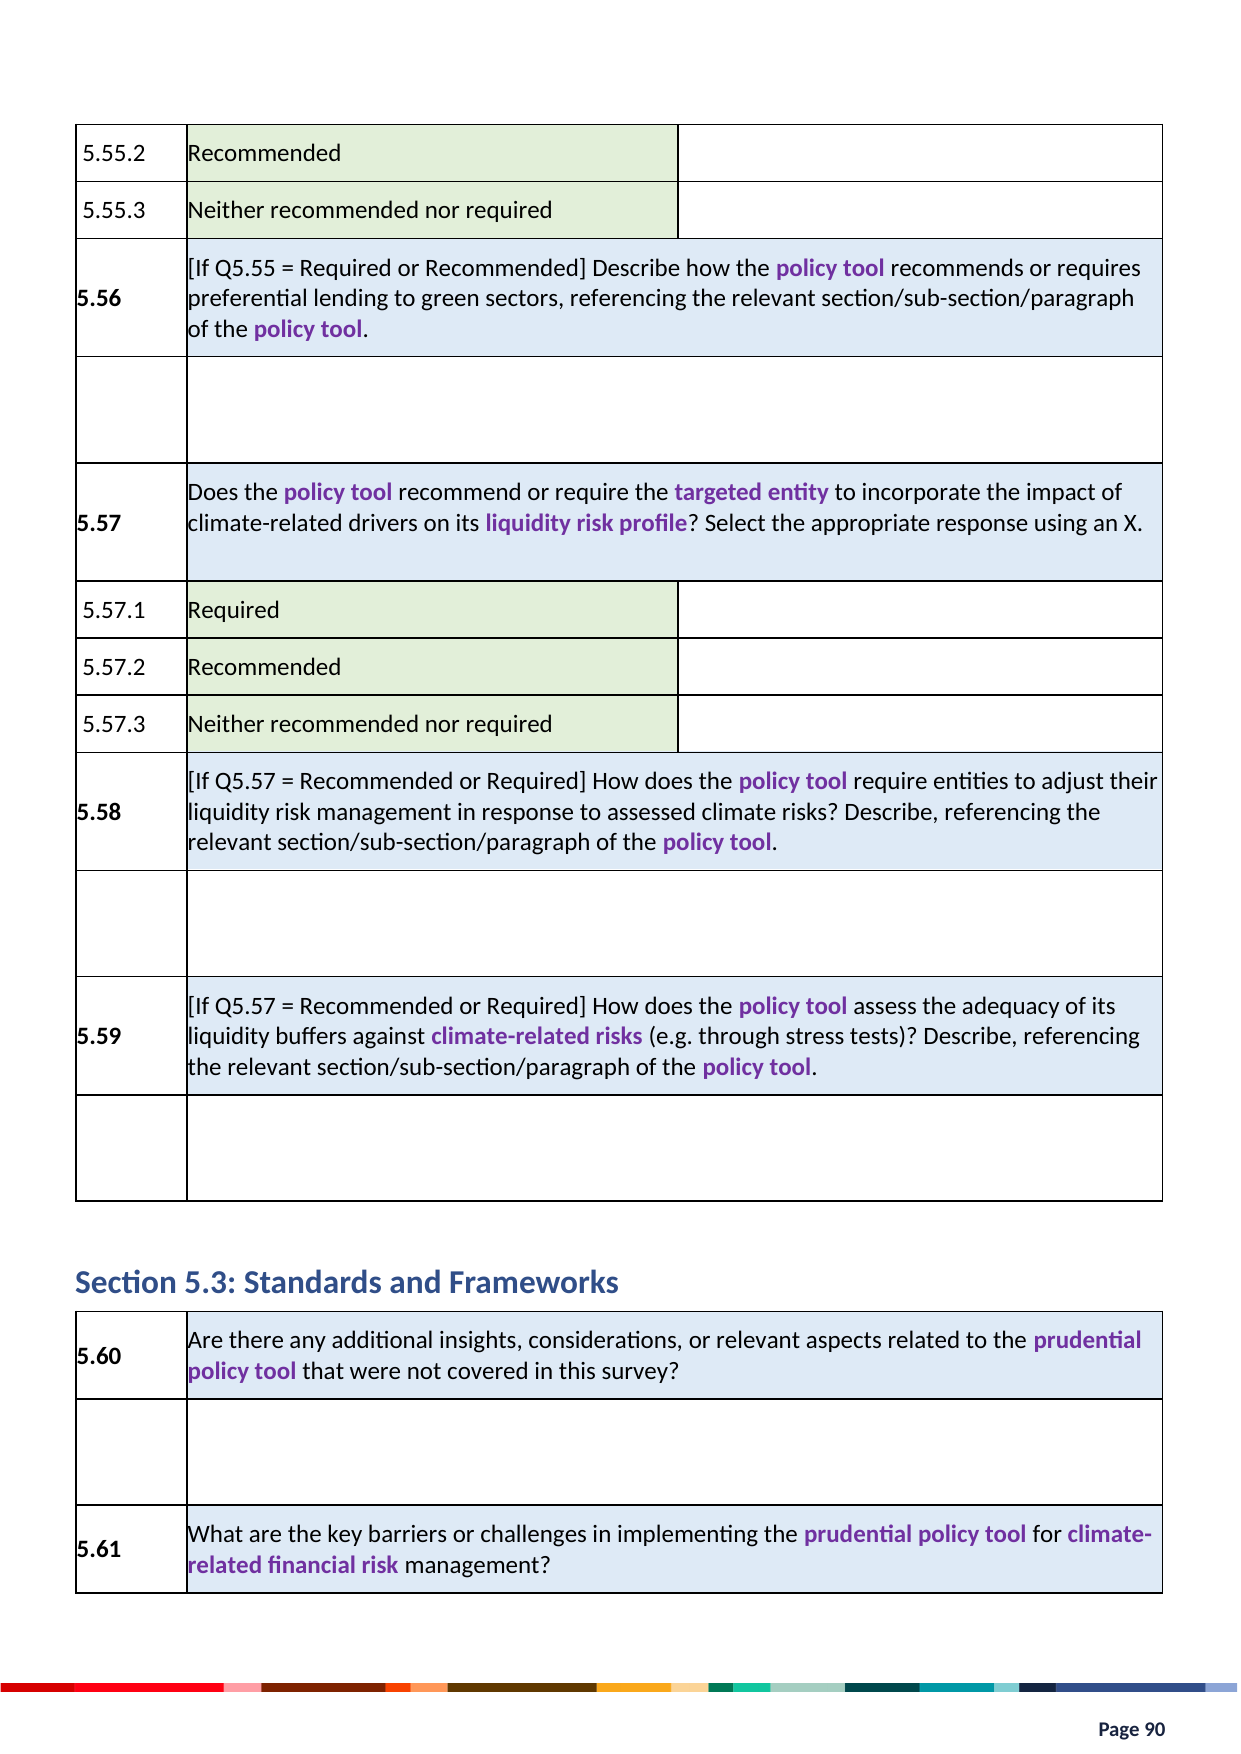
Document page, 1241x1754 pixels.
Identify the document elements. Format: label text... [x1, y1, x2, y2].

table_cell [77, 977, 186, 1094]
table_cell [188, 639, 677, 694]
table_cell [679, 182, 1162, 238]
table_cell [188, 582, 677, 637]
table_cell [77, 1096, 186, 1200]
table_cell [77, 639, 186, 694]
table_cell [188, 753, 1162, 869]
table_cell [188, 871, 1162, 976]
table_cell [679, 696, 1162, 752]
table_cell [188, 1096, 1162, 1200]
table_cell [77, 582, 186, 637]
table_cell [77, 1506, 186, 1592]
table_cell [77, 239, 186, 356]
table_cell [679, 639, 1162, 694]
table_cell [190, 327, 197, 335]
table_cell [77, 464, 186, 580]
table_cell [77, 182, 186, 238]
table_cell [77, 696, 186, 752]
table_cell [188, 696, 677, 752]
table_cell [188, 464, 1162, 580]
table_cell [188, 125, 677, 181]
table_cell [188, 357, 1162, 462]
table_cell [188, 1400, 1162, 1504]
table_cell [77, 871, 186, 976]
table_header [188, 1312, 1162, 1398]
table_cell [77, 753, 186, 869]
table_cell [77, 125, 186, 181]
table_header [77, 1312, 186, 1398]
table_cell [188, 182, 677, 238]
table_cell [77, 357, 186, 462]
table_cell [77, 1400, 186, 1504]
subtitle Section 5.3: Standards and Frameworks [75, 1261, 1165, 1302]
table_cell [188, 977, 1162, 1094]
picture [0, 1683, 1236, 1692]
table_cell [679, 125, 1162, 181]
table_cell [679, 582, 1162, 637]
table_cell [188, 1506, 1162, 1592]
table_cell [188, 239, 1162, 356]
